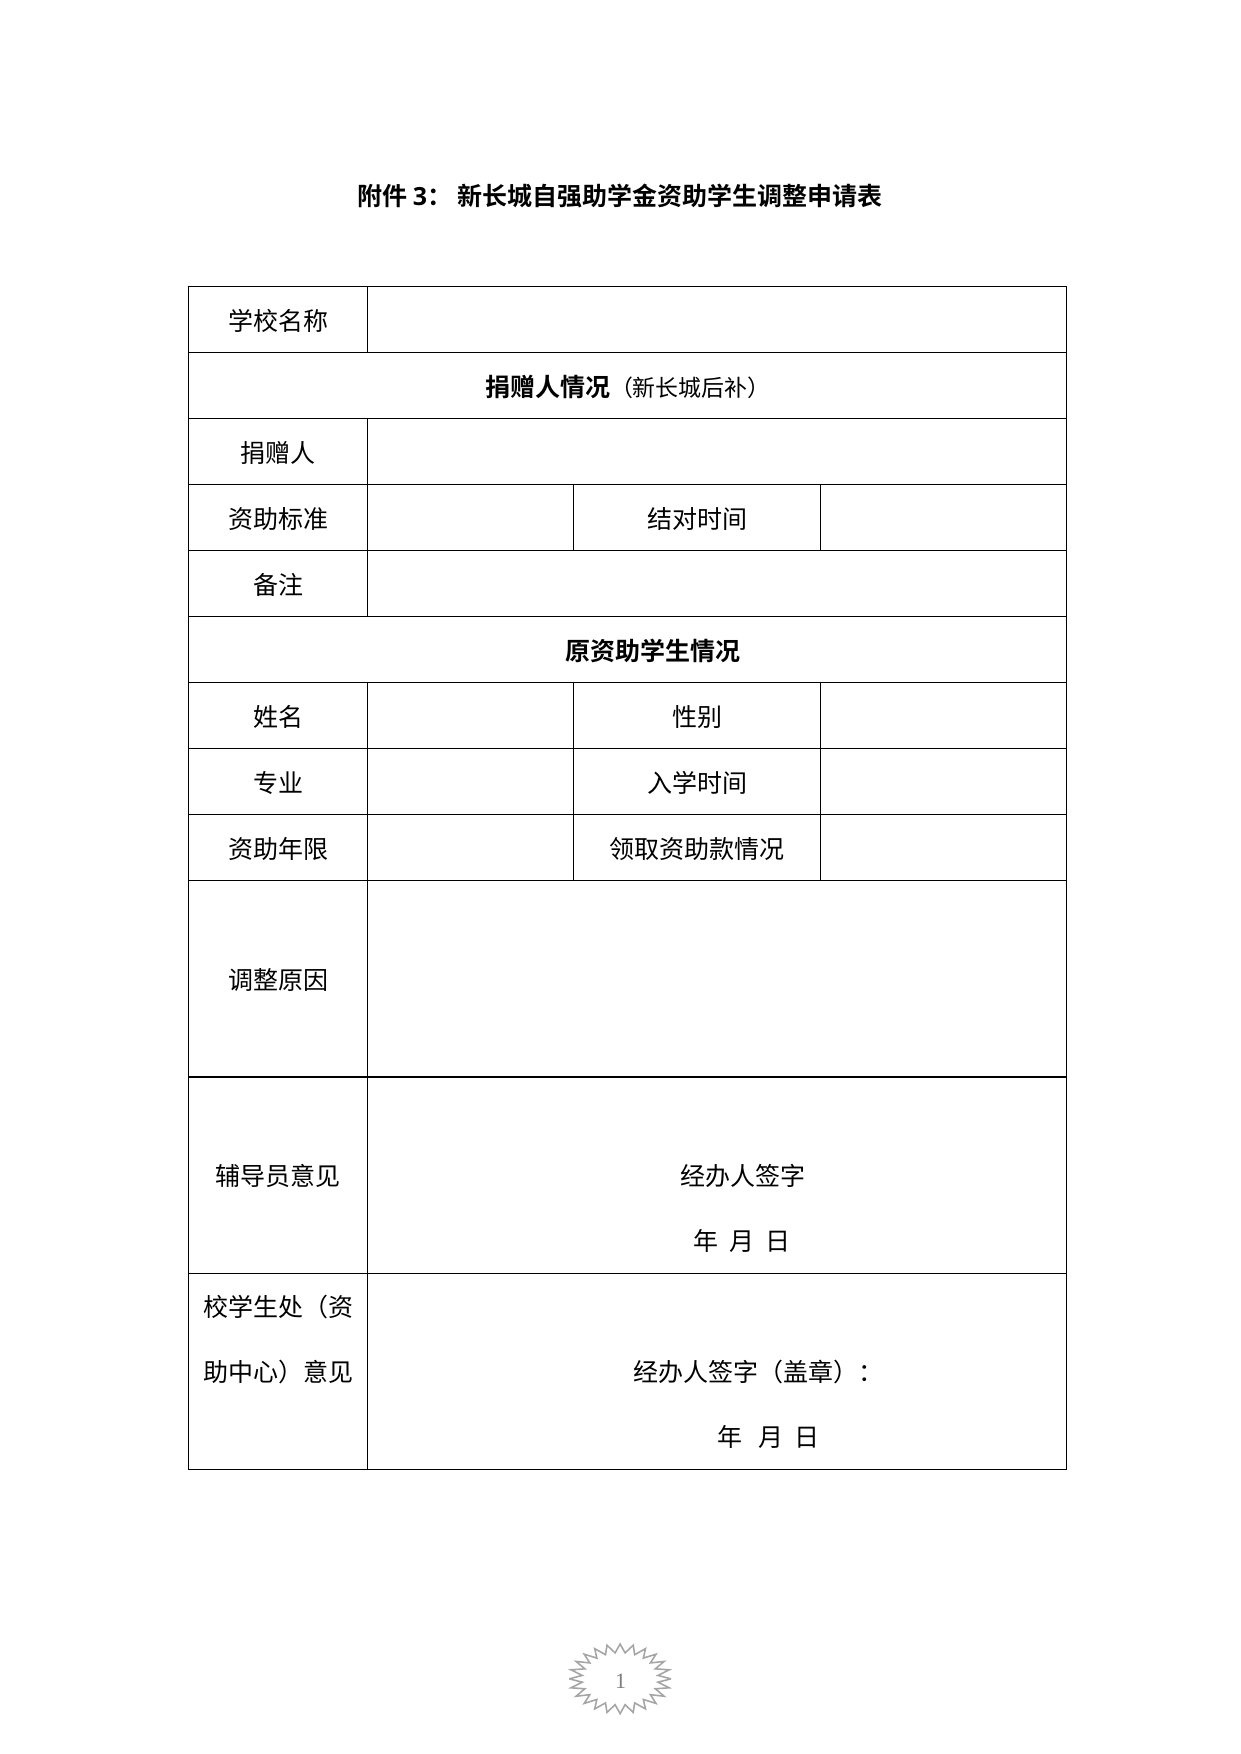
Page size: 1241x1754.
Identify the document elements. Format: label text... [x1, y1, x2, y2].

table_cell [821, 485, 1066, 550]
table_cell [368, 683, 573, 748]
table_cell [821, 683, 1066, 748]
table_cell 经办人签字 年 月 日 [368, 1078, 1066, 1272]
table_cell 调整原因 [189, 881, 367, 1076]
table_cell 辅导员意见 [189, 1078, 367, 1272]
table_cell [368, 815, 573, 880]
table_cell 捐赠人 [189, 419, 367, 484]
table_cell 校学生处（资助中心）意见 [189, 1274, 367, 1468]
table_cell [368, 485, 573, 550]
table_cell 专业 [189, 749, 367, 814]
table_cell [821, 815, 1066, 880]
table_header [368, 287, 1066, 352]
table_cell 经办人签字（盖章）： 年 月 日 [368, 1274, 1066, 1468]
table_cell [821, 749, 1066, 814]
table_cell 入学时间 [574, 749, 820, 814]
table_cell [368, 881, 1066, 1076]
table_cell 结对时间 [574, 485, 820, 550]
table_cell 资助标准 [189, 485, 367, 550]
table_cell [368, 749, 573, 814]
table_cell [368, 551, 1066, 616]
table_cell 捐赠人情况（新长城后补） [189, 353, 1066, 418]
table_cell 姓名 [189, 683, 367, 748]
table_cell 备注 [189, 551, 367, 616]
table_header 学校名称 [189, 287, 367, 352]
table_cell [368, 419, 1066, 484]
subtitle 附件3： 新长城自强助学金资助学生调整申请表 [187, 162, 1053, 227]
table_cell 原资助学生情况 [189, 617, 1066, 682]
table_cell 资助年限 [189, 815, 367, 880]
table_cell 性别 [574, 683, 820, 748]
table_cell 领取资助款情况 [574, 815, 820, 880]
